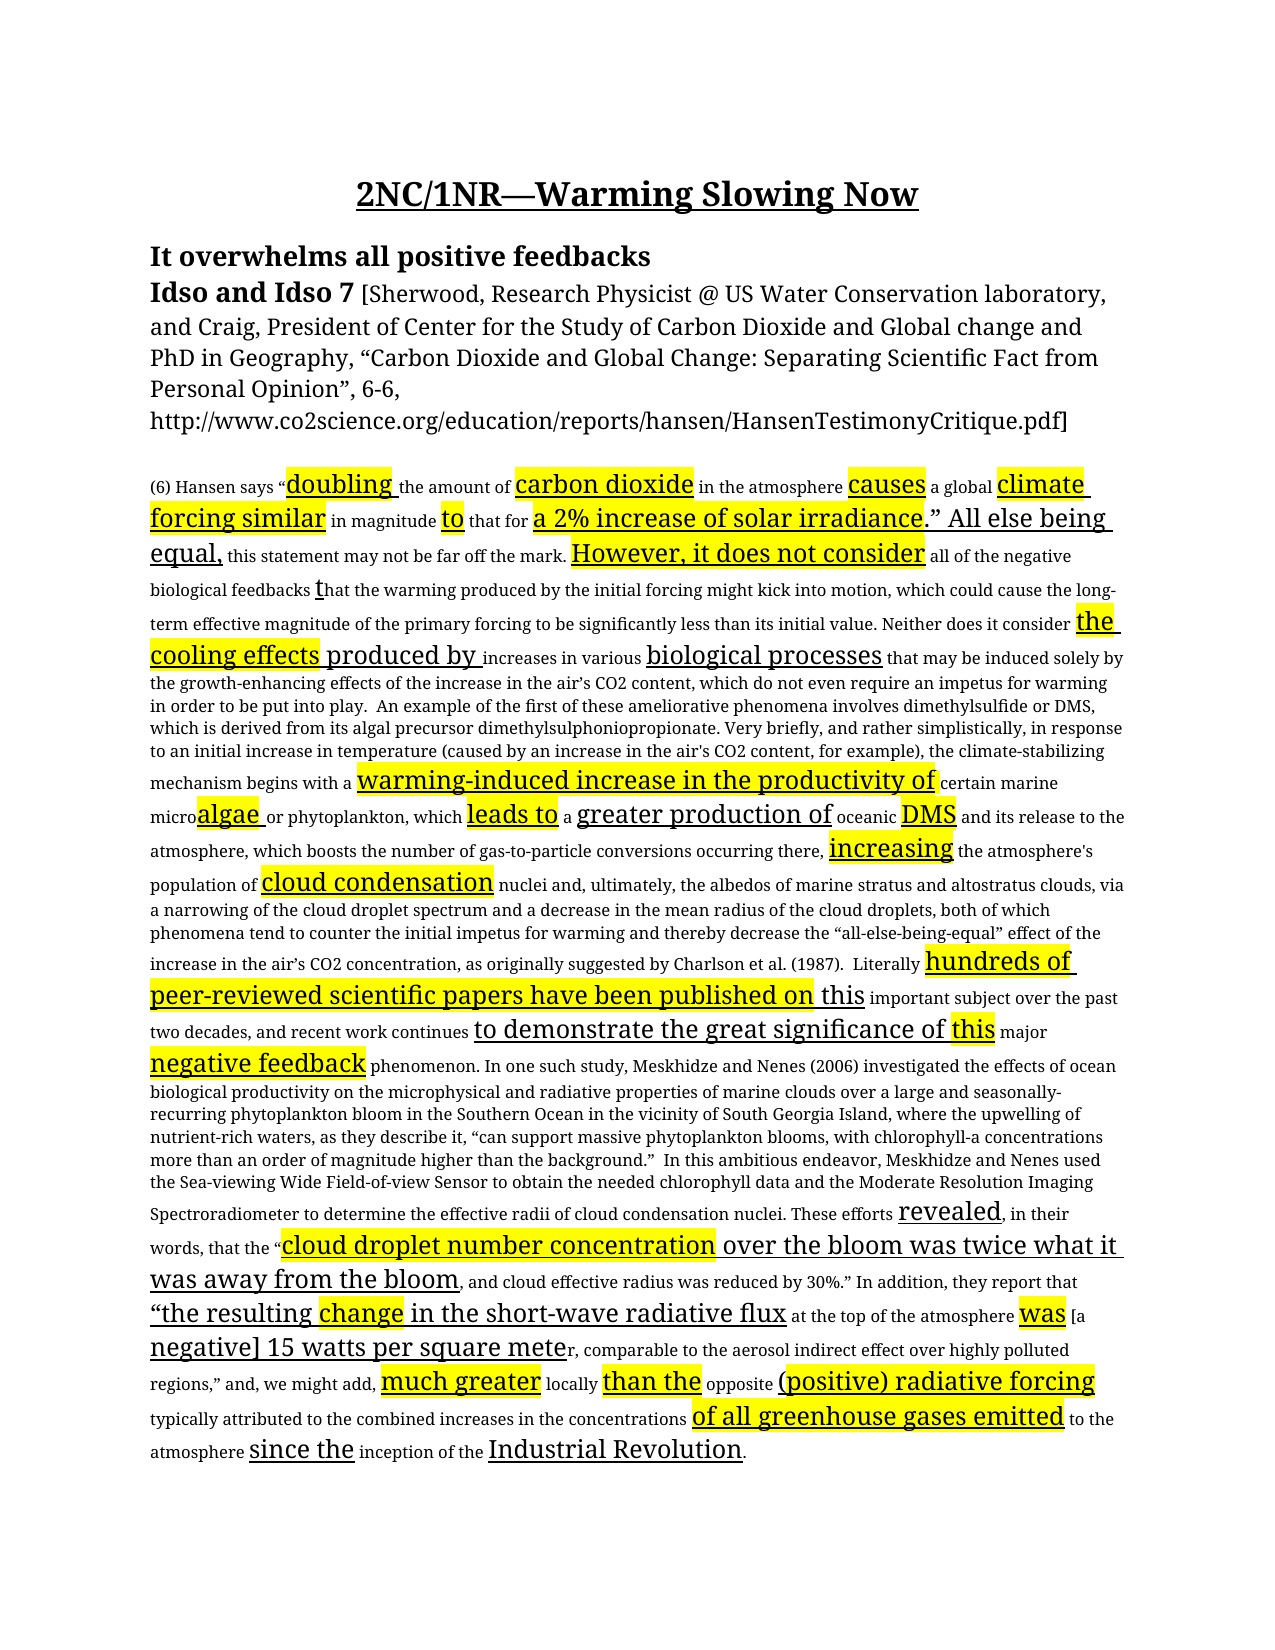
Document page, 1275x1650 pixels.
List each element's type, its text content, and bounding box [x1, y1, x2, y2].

subtitle 2NC/1NR—Warming Slowing Now [150, 171, 1125, 216]
text Idso and Idso 7 [Sherwood, Research Physicist @ US Water Conservation laboratory, and Craig, President of Center for the Study of Carbon Dioxide and Global change and PhD in Geography, “Carbon Dioxide and Global Change: Separating Scientific Fact from Personal Opinion”, 6-6, http://www.co2science.org/education/reports/hansen/HansenTestimonyCritique.pdf] [150, 274, 1125, 436]
text (6) Hansen says “doubling the amount of carbon dioxide in the atmosphere causes a global climate forcing similar in magnitude to that for a 2% increase of solar irradiance.” All else being equal, this statement may not be far off the mark. However, it does not consider all of the negative biological feedbacks that the warming produced by the initial forcing might kick into motion, which could cause the long-term effective magnitude of the primary forcing to be significantly less than its initial value. Neither does it consider the cooling effects produced by increases in various biological processes that may be induced solely by the growth-enhancing effects of the increase in the air’s CO2 content, which do not even require an impetus for warming in order to be put into play. An example of the first of these ameliorative phenomena involves dimethylsulfide or DMS, which is derived from its algal precursor dimethylsulphoniopropionate. Very briefly, and rather simplistically, in response to an initial increase in temperature (caused by an increase in the air's CO2 content, for example), the climate-stabilizing mechanism begins with a warming-induced increase in the productivity of certain marine microalgae or phytoplankton, which leads to a greater production of oceanic DMS and its release to the atmosphere, which boosts the number of gas-to-particle conversions occurring there, increasing the atmosphere's population of cloud condensation nuclei and, ultimately, the albedos of marine stratus and altostratus clouds, via a narrowing of the cloud droplet spectrum and a decrease in the mean radius of the cloud droplets, both of which phenomena tend to counter the initial impetus for warming and thereby decrease the “all-else-being-equal” effect of the increase in the air’s CO2 concentration, as originally suggested by Charlson et al. (1987). Literally hundreds of peer-reviewed scientific papers have been published on this important subject over the past two decades, and recent work continues to demonstrate the great significance of this major negative feedback phenomenon. In one such study, Meskhidze and Nenes (2006) investigated the effects of ocean biological productivity on the microphysical and radiative properties of marine clouds over a large and seasonally-recurring phytoplankton bloom in the Southern Ocean in the vicinity of South Georgia Island, where the upwelling of nutrient-rich waters, as they describe it, “can support massive phytoplankton blooms, with chlorophyll-a concentrations more than an order of magnitude higher than the background.” In this ambitious endeavor, Meskhidze and Nenes used the Sea-viewing Wide Field-of-view Sensor to obtain the needed chlorophyll data and the Moderate Resolution Imaging Spectroradiometer to determine the effective radii of cloud condensation nuclei. These efforts revealed, in their words, that the “cloud droplet number concentration over the bloom was twice what it was away from the bloom, and cloud effective radius was reduced by 30%.” In addition, they report that “the resulting change in the short-wave radiative flux at the top of the atmosphere was [a negative] 15 watts per square meter, comparable to the aerosol indirect effect over highly polluted regions,” and, we might add, much greater locally than the opposite (positive) radiative forcing typically attributed to the combined increases in the concentrations of all greenhouse gases emitted to the atmosphere since the inception of the Industrial Revolution. [150, 467, 1125, 1466]
subtitle It overwhelms all positive feedbacks [150, 237, 1125, 274]
